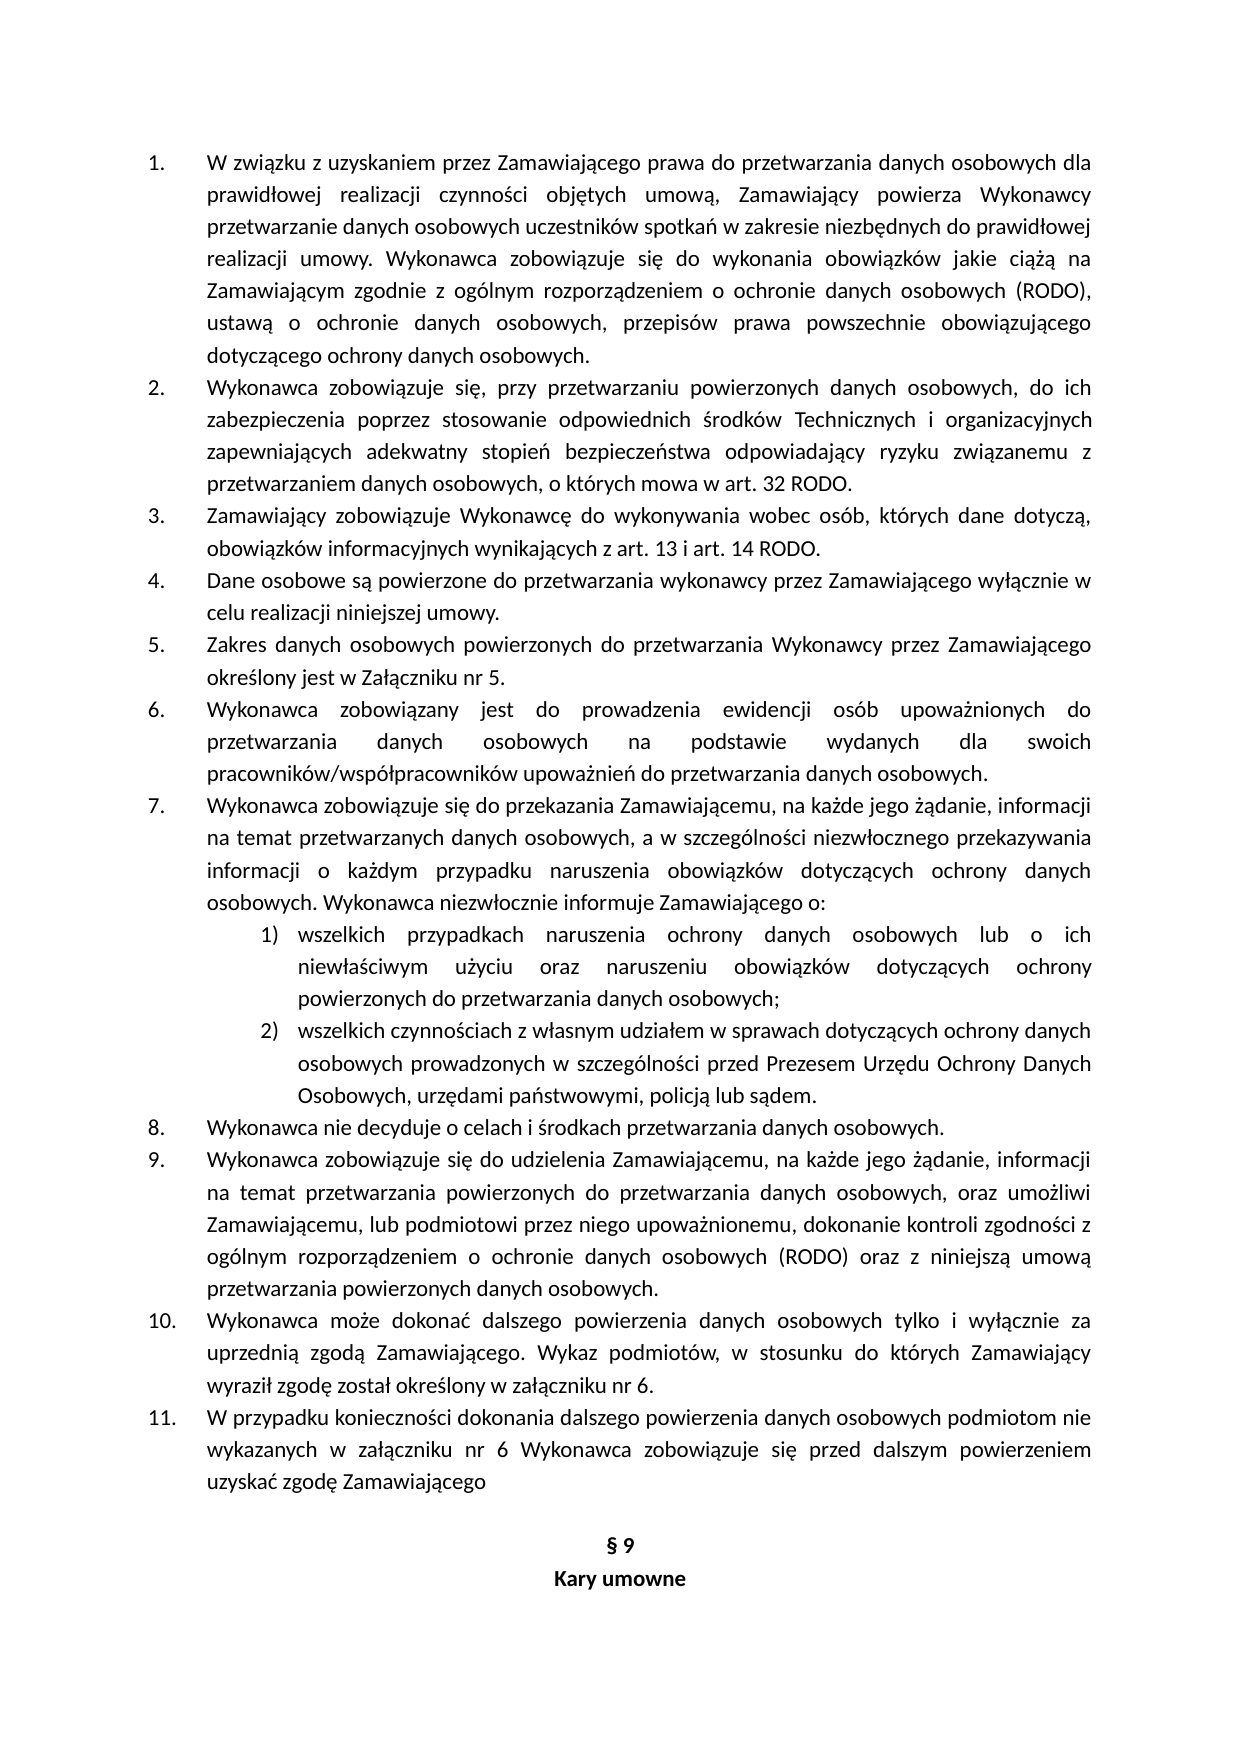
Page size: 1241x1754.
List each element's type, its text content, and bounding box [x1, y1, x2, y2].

list Wykonawca zobowiązuje się do przekazania Zamawiającemu, na każde jego żądanie, informacji na temat przetwarzanych danych osobowych, a w szczególności niezwłocznego przekazywania informacji o każdym przypadku naruszenia obowiązków dotyczących ochrony danych osobowych. Wykonawca niezwłocznie informuje Zamawiającego o: [148, 791, 1093, 916]
list wszelkich przypadkach naruszenia ochrony danych osobowych lub o ich niewłaściwym użyciu oraz naruszeniu obowiązków dotyczących ochrony powierzonych do przetwarzania danych osobowych; [260, 920, 1093, 1012]
list W związku z uzyskaniem przez Zamawiającego prawa do przetwarzania danych osobowych dla prawidłowej realizacji czynności objętych umową, Zamawiający powierza Wykonawcy przetwarzanie danych osobowych uczestników spotkań w zakresie niezbędnych do prawidłowej realizacji umowy. Wykonawca zobowiązuje się do wykonania obowiązków jakie ciążą na Zamawiającym zgodnie z ogólnym rozporządzeniem o ochronie danych osobowych (RODO), ustawą o ochronie danych osobowych, przepisów prawa powszechnie obowiązującego dotyczącego ochrony danych osobowych. [148, 148, 1093, 369]
list Wykonawca zobowiązuje się, przy przetwarzaniu powierzonych danych osobowych, do ich zabezpieczenia poprzez stosowanie odpowiednich środków Technicznych i organizacyjnych zapewniających adekwatny stopień bezpieczeństwa odpowiadający ryzyku związanemu z przetwarzaniem danych osobowych, o których mowa w art. 32 RODO. [148, 373, 1093, 497]
list Wykonawca zobowiązany jest do prowadzenia ewidencji osób upoważnionych do przetwarzania danych osobowych na podstawie wydanych dla swoich pracowników/współpracowników upoważnień do przetwarzania danych osobowych. [148, 695, 1093, 787]
list Wykonawca może dokonać dalszego powierzenia danych osobowych tylko i wyłącznie za uprzednią zgodą Zamawiającego. Wykaz podmiotów, w stosunku do których Zamawiający wyraził zgodę został określony w załączniku nr 6. [148, 1306, 1093, 1399]
list Wykonawca zobowiązuje się do udzielenia Zamawiającemu, na każde jego żądanie, informacji na temat przetwarzania powierzonych do przetwarzania danych osobowych, oraz umożliwi Zamawiającemu, lub podmiotowi przez niego upoważnionemu, dokonanie kontroli zgodności z ogólnym rozporządzeniem o ochronie danych osobowych (RODO) oraz z niniejszą umową przetwarzania powierzonych danych osobowych. [148, 1145, 1093, 1302]
list Wykonawca nie decyduje o celach i środkach przetwarzania danych osobowych. [148, 1113, 1093, 1141]
list Zamawiający zobowiązuje Wykonawcę do wykonywania wobec osób, których dane dotyczą, obowiązków informacyjnych wynikających z art. 13 i art. 14 RODO. [148, 502, 1093, 562]
list Dane osobowe są powierzone do przetwarzania wykonawcy przez Zamawiającego wyłącznie w celu realizacji niniejszej umowy. [148, 566, 1093, 626]
list W przypadku konieczności dokonania dalszego powierzenia danych osobowych podmiotom nie wykazanych w załączniku nr 6 Wykonawca zobowiązuje się przed dalszym powierzeniem uzyskać zgodę Zamawiającego [148, 1403, 1093, 1495]
list Zakres danych osobowych powierzonych do przetwarzania Wykonawcy przez Zamawiającego określony jest w Załączniku nr 5. [148, 630, 1093, 691]
text Kary umowne [148, 1564, 1093, 1592]
list wszelkich czynnościach z własnym udziałem w sprawach dotyczących ochrony danych osobowych prowadzonych w szczególności przed Prezesem Urzędu Ochrony Danych Osobowych, urzędami państwowymi, policją lub sądem. [260, 1017, 1093, 1109]
text § 9 [148, 1532, 1093, 1560]
